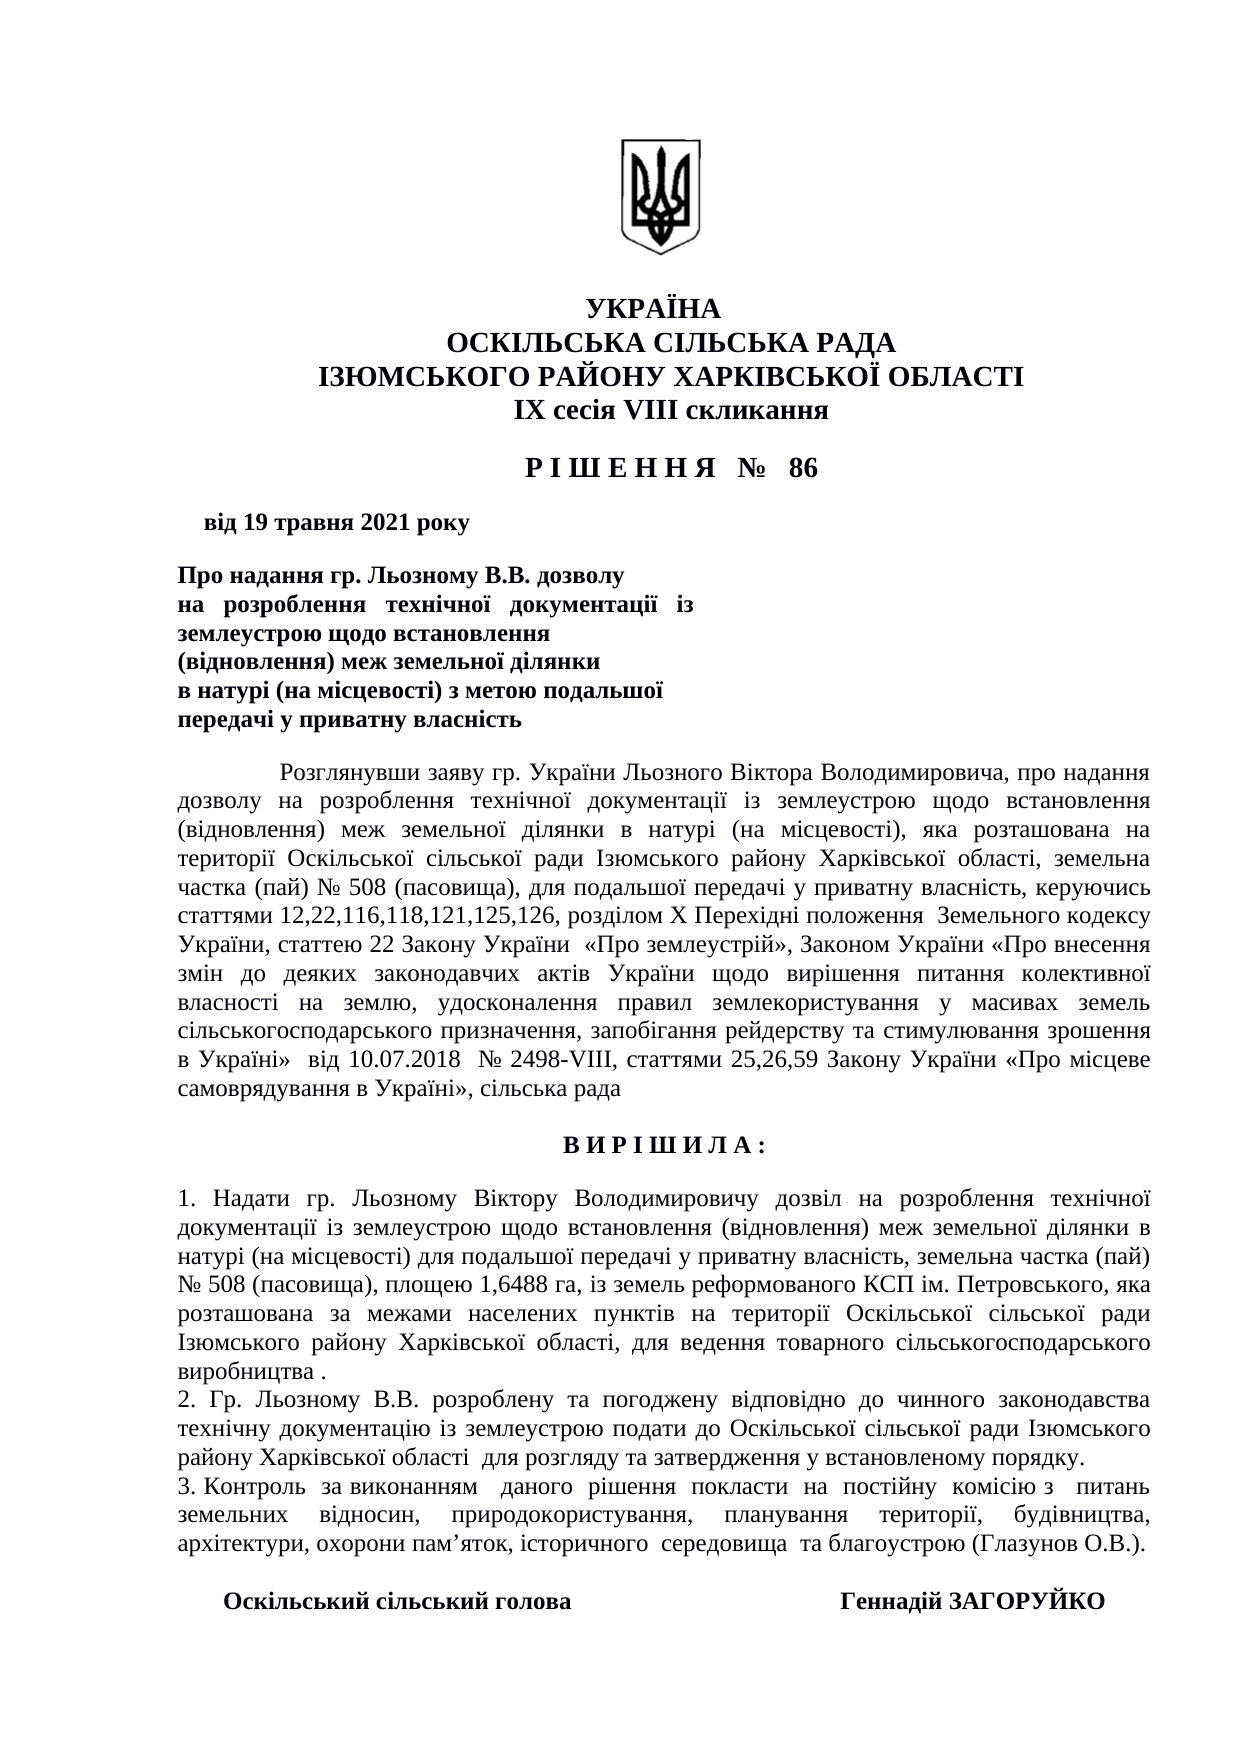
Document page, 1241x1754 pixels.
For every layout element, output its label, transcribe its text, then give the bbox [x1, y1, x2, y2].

text ІХ сесія VІІІ скликання [191, 392, 1152, 426]
text в натурі (на місцевості) з метою подальшої [177, 675, 694, 704]
text ІЗЮМСЬКОГО РАЙОНУ ХАРКІВСЬКОЇ ОБЛАСТІ [191, 359, 1152, 392]
text Розглянувши заяву гр. України Льозного Віктора Володимировича, про надання дозволу на розроблення технічної документації із землеустрою щодо встановлення (відновлення) меж земельної ділянки в натурі (на місцевості), яка розташована на території Оскільської сільської ради Ізюмського району Харківської області, земельна частка (пай) № 508 (пасовища), для подальшої передачі у приватну власність, керуючись статтями 12,22,116,118,121,125,126, розділом Х Перехідні положення Земельного кодексу України, статтею 22 Закону України «Про землеустрій», Законом України «Про внесення змін до деяких законодавчих актів України щодо вирішення питання колективної власності на землю, удосконалення правил землекористування у масивах земель сільськогосподарського призначення, запобігання рейдерству та стимулювання зрошення в Україні» від 10.07.2018 № 2498-VIII, статтями 25,26,59 Закону України «Про місцеве самоврядування в Україні», сільська рада [177, 757, 1152, 1102]
text Р І Ш Е Н Н Я № 86 [191, 450, 1152, 483]
text 3. Контроль за виконанням даного рішення покласти на постійну комісію з питань земельних відносин, природокористування, планування території, будівництва, архітектури, охорони пам’яток, історичного середовища та благоустрою (Глазунов О.В.). [177, 1471, 1152, 1557]
text на розроблення технічної документації із землеустрою щодо встановлення [177, 589, 694, 646]
text В И Р І Ш И Л А : [177, 1131, 1152, 1159]
picture [585, 138, 744, 292]
text Про надання гр. Льозному В.В. дозволу [177, 560, 694, 589]
text ОСКІЛЬСЬКА СІЛЬСЬКА РАДА [191, 325, 1152, 359]
text від 19 травня 2021 року [191, 507, 1152, 536]
text 2. Гр. Льозному В.В. розроблену та погоджену відповідно до чинного законодавства технічну документацію із землеустрою подати до Оскільської сільської ради Ізюмського району Харківської області для розгляду та затвердження у встановленому порядку. [177, 1384, 1152, 1471]
text 1. Надати гр. Льозному Віктору Володимировичу дозвіл на розроблення технічної документації із землеустрою щодо встановлення (відновлення) меж земельної ділянки в натурі (на місцевості) для подальшої передачі у приватну власність, земельна частка (пай) № 508 (пасовища), площею 1,6488 га, із земель реформованого КСП ім. Петровського, яка розташована за межами населених пунктів на території Оскільської сільської ради Ізюмського району Харківської області, для ведення товарного сільськогосподарського виробництва . [177, 1183, 1152, 1384]
text УКРАЇНА [191, 292, 1152, 325]
text передачі у приватну власність [177, 704, 694, 733]
text (відновлення) меж земельної ділянки [177, 646, 694, 675]
text Оскільський сільський голова Геннадій ЗАГОРУЙКО [177, 1586, 1152, 1614]
